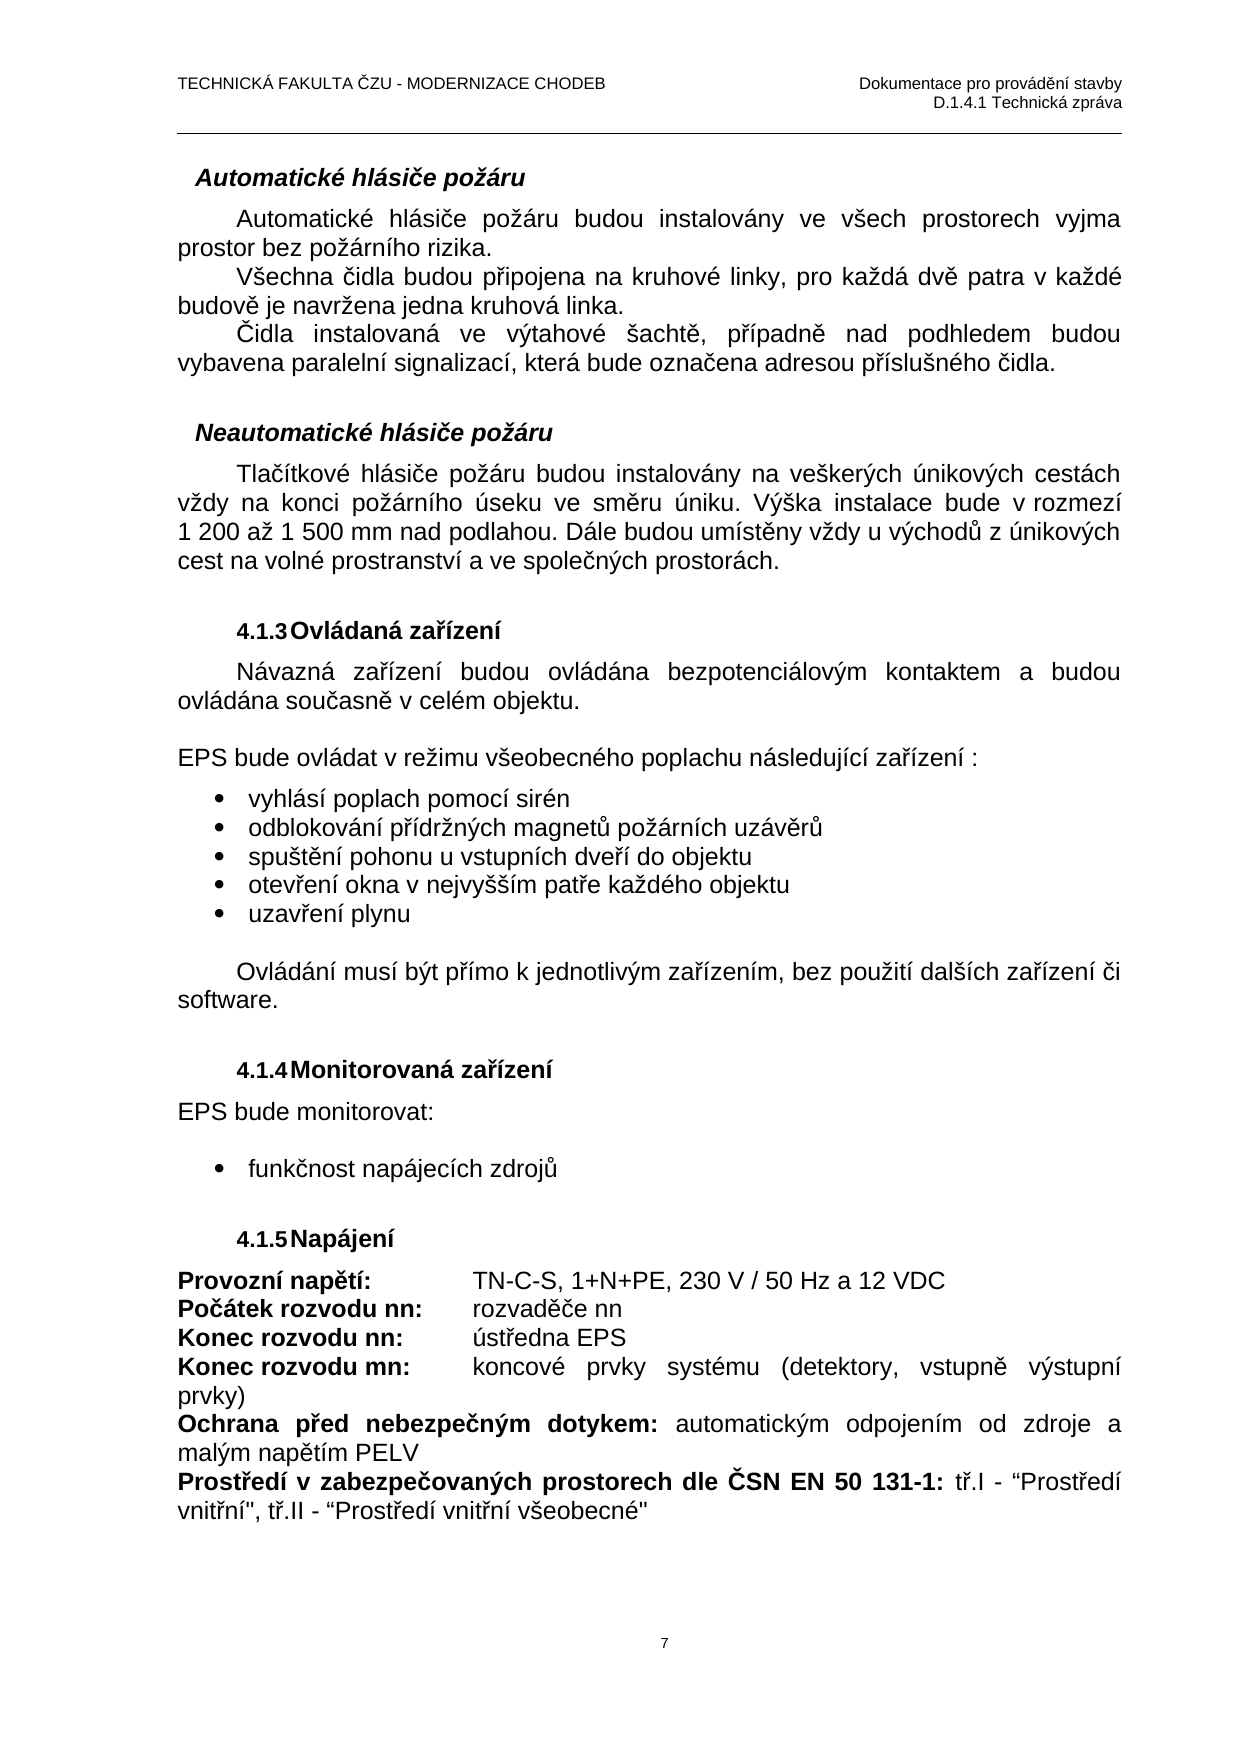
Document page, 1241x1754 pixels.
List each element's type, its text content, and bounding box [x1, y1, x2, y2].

list odblokování přídržných magnetů požárních uzávěrů [215, 813, 1122, 841]
list funkčnost napájecích zdrojů [215, 1154, 1122, 1183]
text Provozní napětí: TN-C-S, 1+N+PE, 230 V / 50 Hz a 12 VDC [177, 1266, 1122, 1294]
text Konec rozvodu nn: ústředna EPS [177, 1323, 1122, 1352]
list otevření okna v nejvyšším patře každého objektu [215, 870, 1122, 899]
subtitle Napájení [236, 1224, 1122, 1253]
text Ovládání musí být přímo k jednotlivým zařízením, bez použití dalších zařízení či software. [177, 957, 1122, 1014]
text Návazná zařízení budou ovládána bezpotenciálovým kontaktem a budou ovládána současně v celém objektu. [177, 657, 1122, 714]
list vyhlásí poplach pomocí sirén [215, 784, 1122, 813]
subtitle Ovládaná zařízení [236, 616, 1122, 644]
list EPS bude ovládat v režimu všeobecného poplachu následující zařízení : [177, 743, 1122, 772]
text Všechna čidla budou připojena na kruhové linky, pro každá dvě patra v každé budově je navržena jedna kruhová linka. [177, 262, 1122, 319]
text EPS bude monitorovat: [177, 1097, 1122, 1126]
text Počátek rozvodu nn: rozvaděče nn [177, 1294, 1122, 1323]
text Čidla instalovaná ve výtahové šachtě, případně nad podhledem budou vybavena paralelní signalizací, která bude označena adresou příslušného čidla. [177, 319, 1122, 377]
subtitle Automatické hlásiče požáru [195, 163, 1122, 192]
text Konec rozvodu mn: koncové prvky systému (detektory, vstupně výstupní prvky) [177, 1352, 1122, 1409]
text Ochrana před nebezpečným dotykem: automatickým odpojením od zdroje a malým napětím PELV [177, 1409, 1122, 1467]
subtitle Monitorovaná zařízení [236, 1056, 1122, 1084]
subtitle Neautomatické hlásiče požáru [195, 418, 1122, 447]
text Prostředí v zabezpečovaných prostorech dle ČSN EN 50 131-1: tř.I - “Prostředí vnitřní", tř.II - “Prostředí vnitřní všeobecné" [177, 1467, 1122, 1524]
text Automatické hlásiče požáru budou instalovány ve všech prostorech vyjma prostor bez požárního rizika. [177, 204, 1122, 262]
list uzavření plynu [215, 899, 1122, 928]
text Tlačítkové hlásiče požáru budou instalovány na veškerých únikových cestách vždy na konci požárního úseku ve směru úniku. Výška instalace bude v rozmezí 1 200 až 1 500 mm nad podlahou. Dále budou umístěny vždy u východů z únikových cest na volné prostranství a ve společných prostorách. [177, 459, 1122, 574]
list spuštění pohonu u vstupních dveří do objektu [215, 841, 1122, 870]
